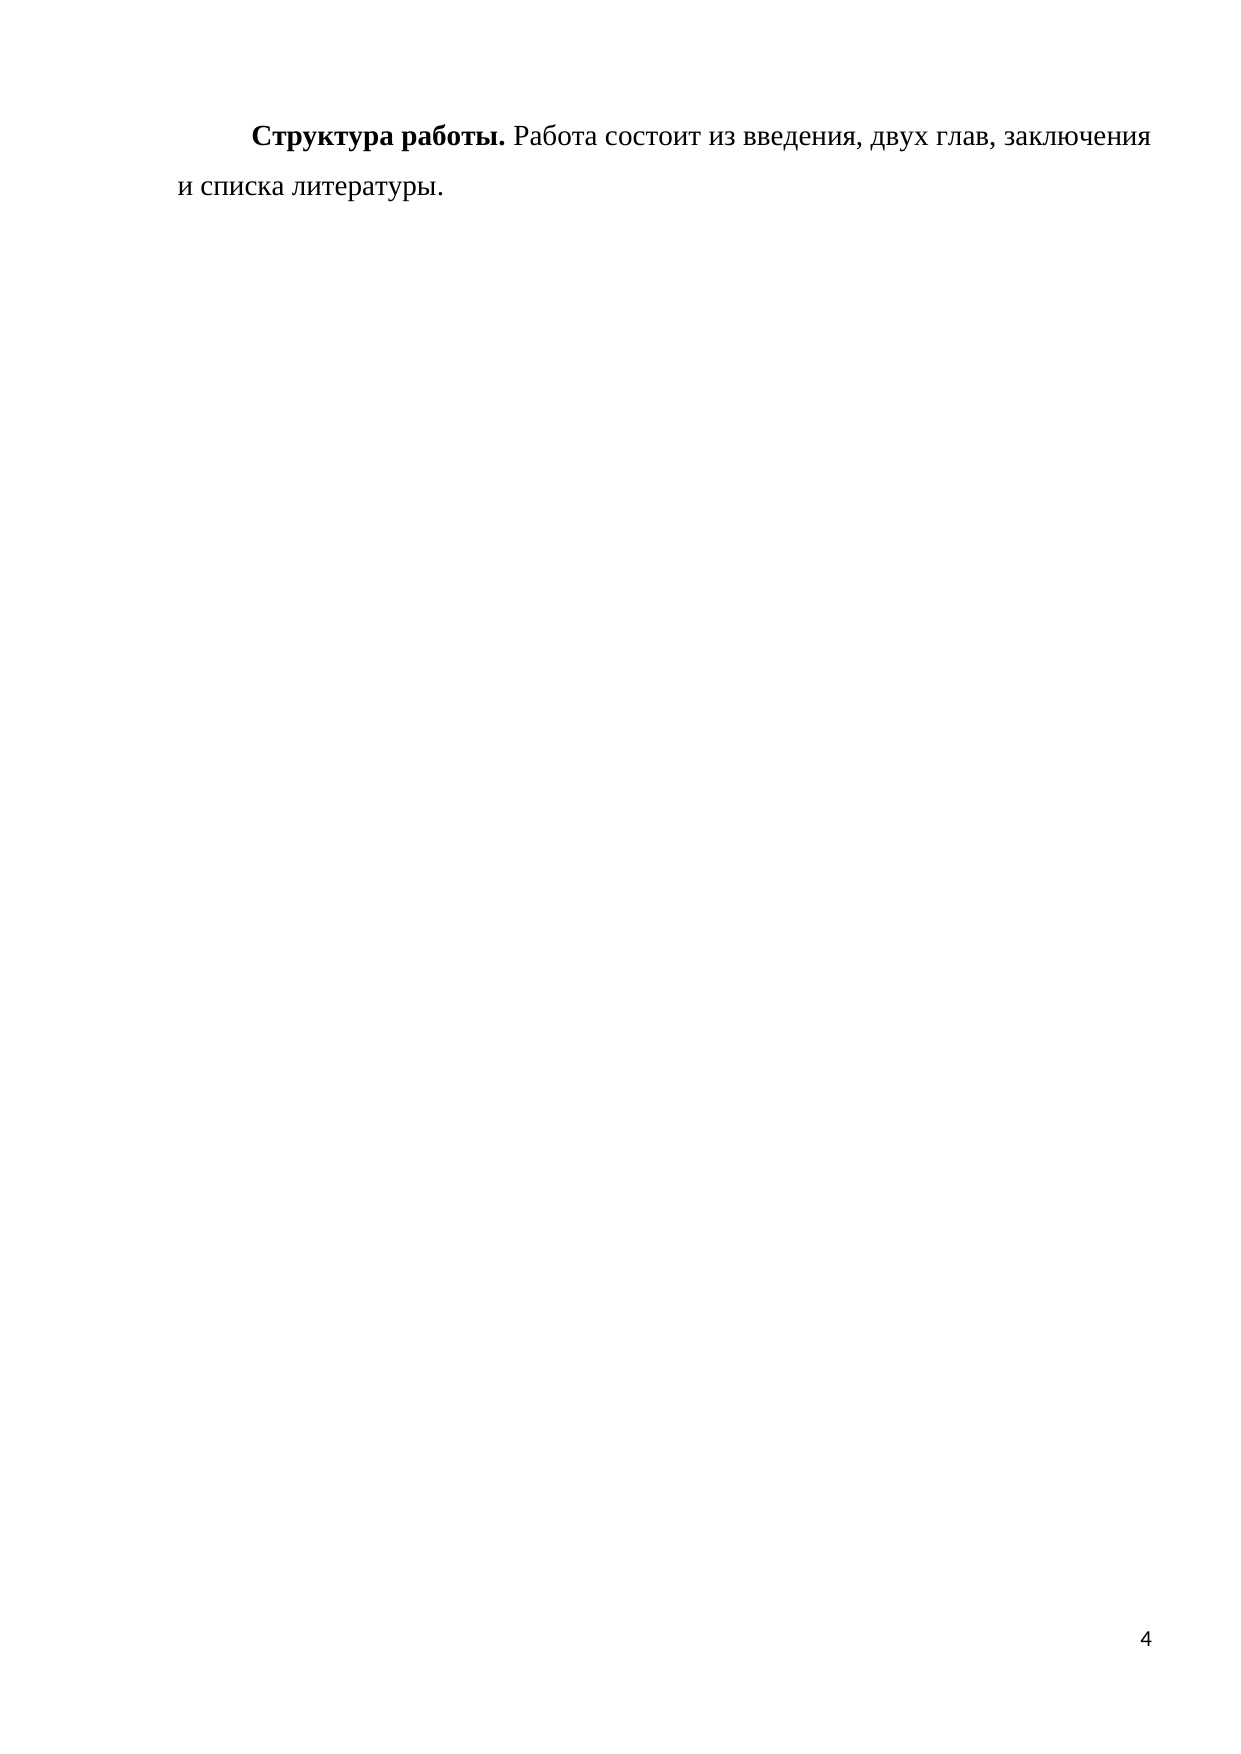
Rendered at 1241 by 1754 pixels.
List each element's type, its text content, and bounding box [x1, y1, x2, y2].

text Структура работы. Работа состоит из введения, двух глав, заключения и списка литературы. [177, 118, 1152, 202]
